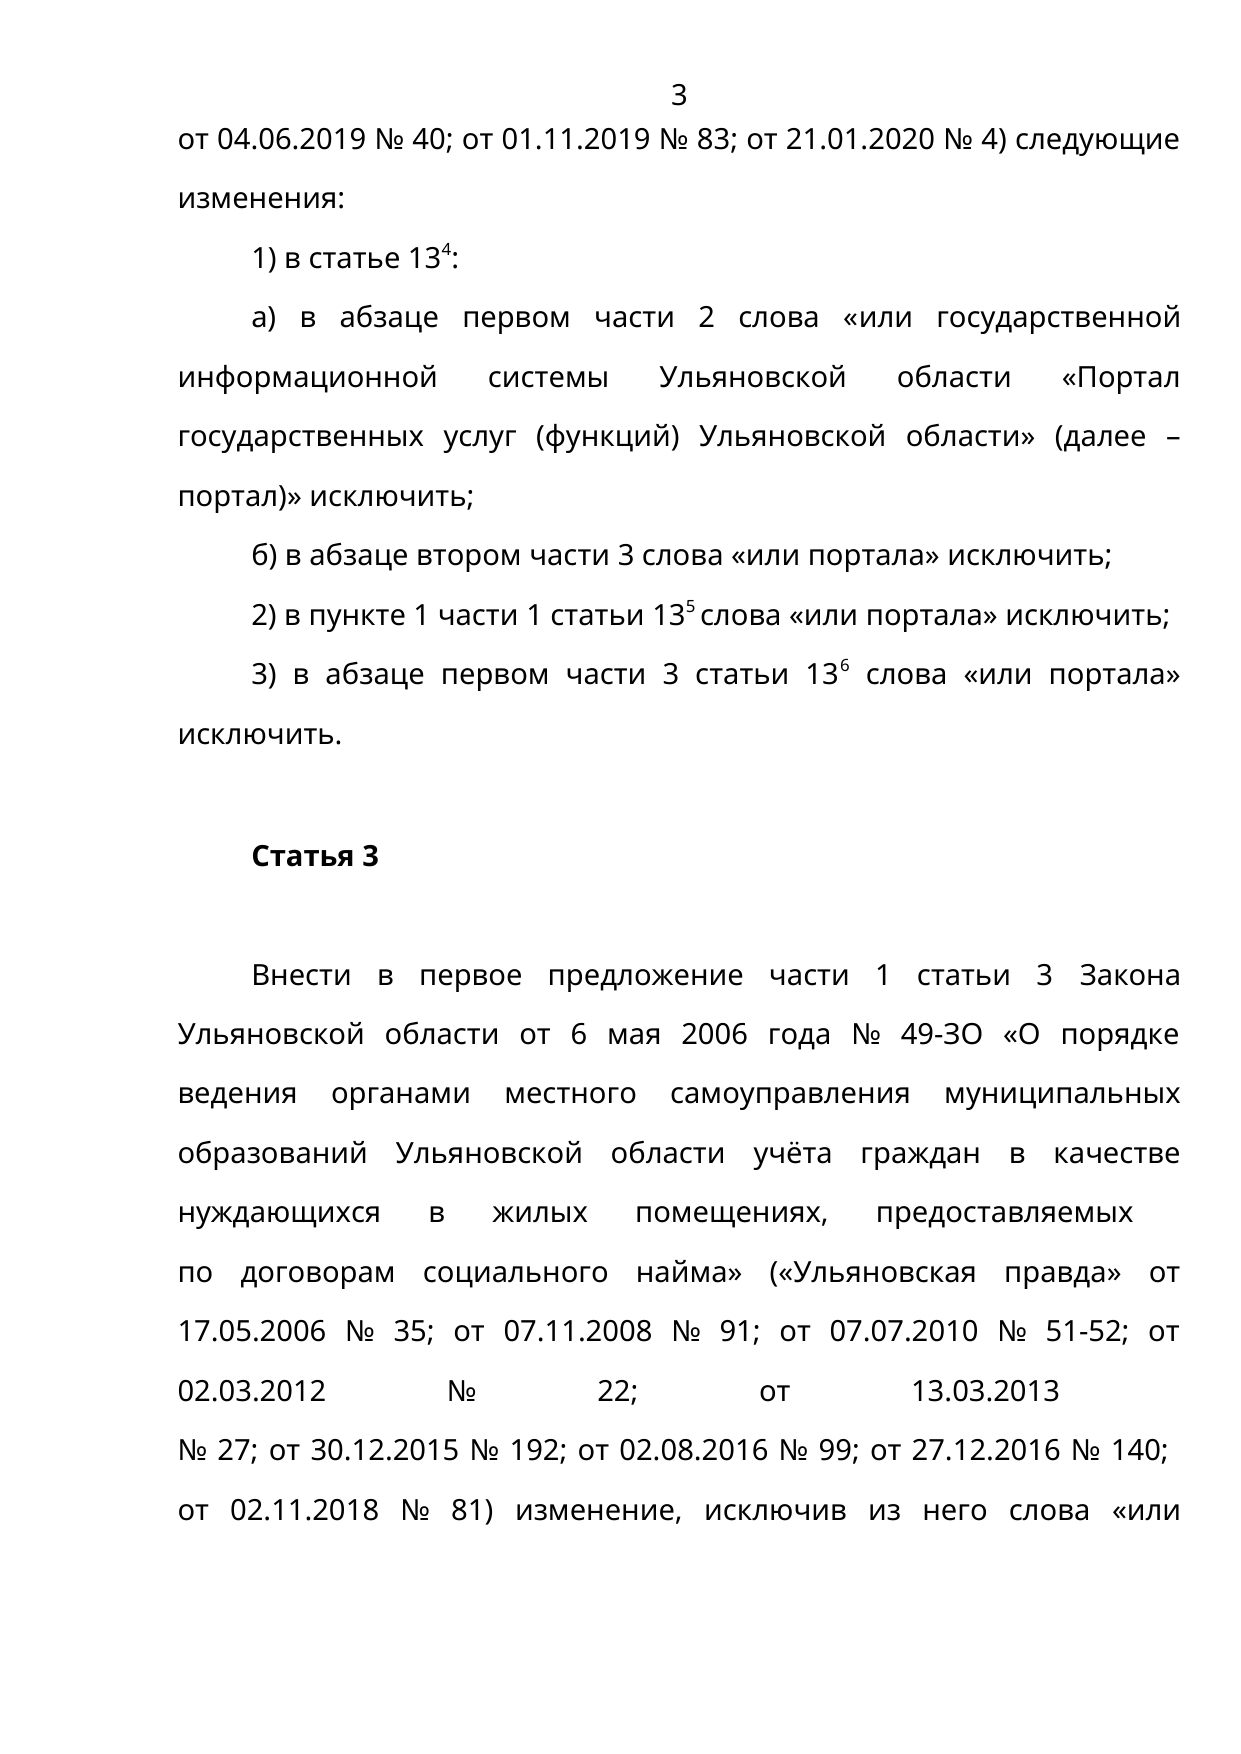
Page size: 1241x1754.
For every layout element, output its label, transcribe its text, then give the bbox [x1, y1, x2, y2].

text а) в абзаце первом части 2 слова «или государственной информационной системы Ульяновской области «Портал государственных услуг (функций) Ульяновской области» (далее – портал)» исключить; [177, 297, 1181, 515]
text 1) в статье 134: [177, 237, 1181, 277]
text 3) в абзаце первом части 3 статьи 136 слова «или портала» исключить. [177, 653, 1181, 753]
text 2) в пункте 1 части 1 статьи 135 слова «или портала» исключить; [177, 594, 1181, 634]
text б) в абзаце втором части 3 слова «или портала» исключить; [177, 534, 1181, 574]
text Статья 3 [177, 835, 1181, 874]
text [177, 954, 1181, 1529]
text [177, 118, 1181, 217]
